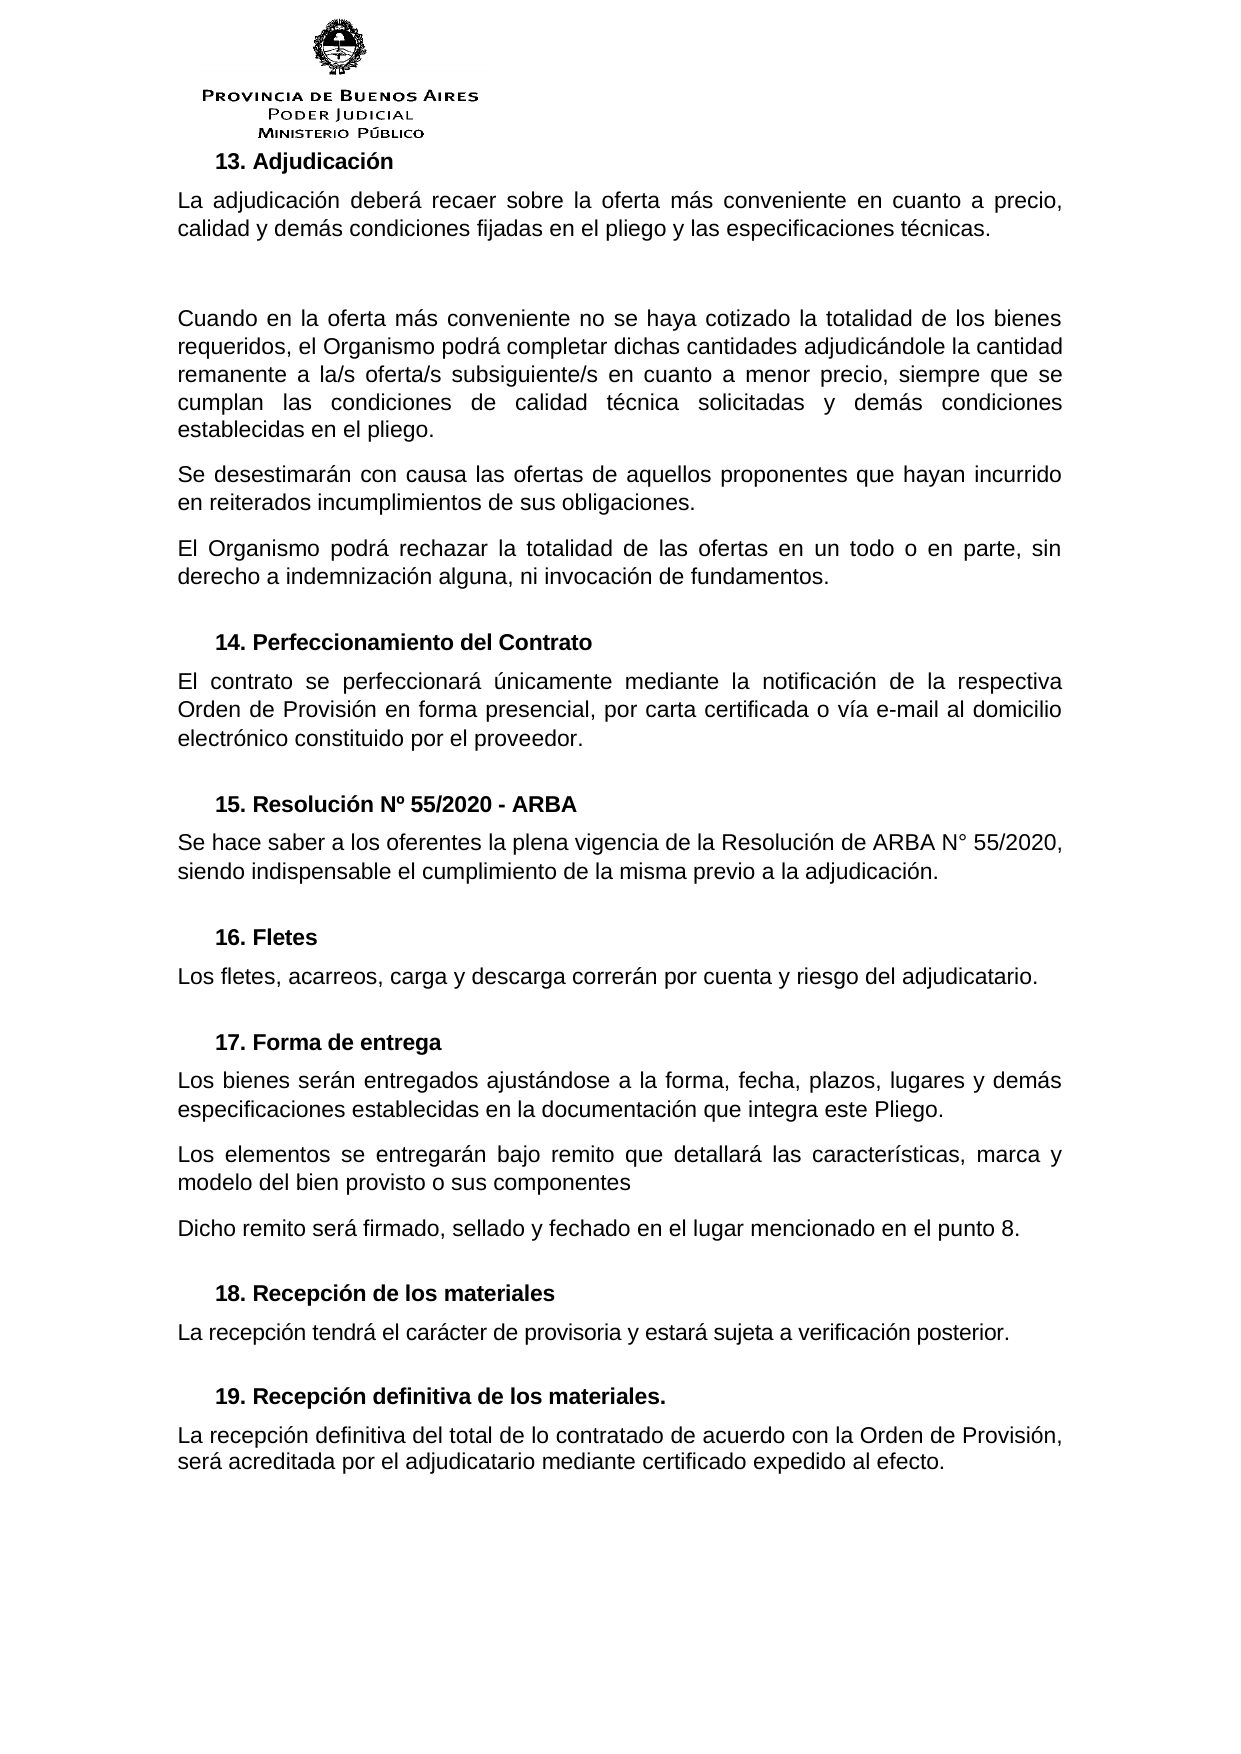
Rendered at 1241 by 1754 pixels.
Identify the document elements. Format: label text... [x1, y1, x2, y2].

text Dicho remito será firmado, sellado y fechado en el lugar mencionado en el punto 8. [177, 1214, 1063, 1241]
text Se desestimarán con causa las ofertas de aquellos proponentes que hayan incurrido en reiterados incumplimientos de sus obligaciones. [177, 461, 1063, 516]
text La adjudicación deberá recaer sobre la oferta más conveniente en cuanto a precio, calidad y demás condiciones fijadas en el pliego y las especificaciones técnicas. [177, 187, 1063, 241]
text El Organismo podrá rechazar la totalidad de las ofertas en un todo o en parte, sin derecho a indemnización alguna, ni invocación de fundamentos. [177, 534, 1063, 589]
text El contrato se perfeccionará únicamente mediante la notificación de la respectiva Orden de Provisión en forma presencial, por carta certificada o vía e-mail al domicilio electrónico constituido por el proveedor. [177, 668, 1063, 751]
subtitle Resolución Nº 55/2020 - ARBA [215, 791, 1063, 817]
subtitle Recepción definitiva de los materiales. [215, 1383, 1063, 1409]
subtitle Forma de entrega [215, 1028, 1063, 1055]
subtitle Recepción de los materiales [215, 1280, 1063, 1307]
text La recepción definitiva del total de lo contratado de acuerdo con de Provisión, será acreditada por el adjudicatario mediante certificado expedido al efecto. [177, 1422, 1063, 1475]
text Los elementos se entregarán bajo remito que detallará las características, marca y modelo del bien provisto o sus componentes [177, 1141, 1063, 1196]
text Los fletes, acarreos, carga y descarga correrán por cuenta y riesgo del adjudicatario. [177, 963, 1063, 989]
subtitle Perfeccionamiento del Contrato [215, 629, 1063, 655]
text Los bienes serán entregados ajustándose a la forma, fecha, plazos, lugares y demás especificaciones establecidas en la documentación que integra este Pliego. [177, 1067, 1063, 1122]
text Cuando en la oferta más conveniente no se haya cotizado la totalidad de los bienes requeridos, el Organismo podrá completar dichas cantidades adjudicándole la cantidad remanente a la/s oferta/s subsiguiente/s en cuanto a menor precio, siempre que se cumplan las condiciones de calidad técnica solicitadas y demás condiciones establecidas en el pliego. [177, 305, 1063, 443]
subtitle Adjudicación [215, 148, 1063, 174]
subtitle Fletes [215, 924, 1063, 950]
text Se hace saber a los oferentes la plena vigencia de la Resolución de ARBA N° 55/2020, siendo indispensable el cumplimiento de la misma previo a la adjudicación. [177, 829, 1063, 884]
subtitle La recepción tendrá el carácter de provisoria y estará sujeta a verificación posterior. [177, 1319, 1063, 1346]
